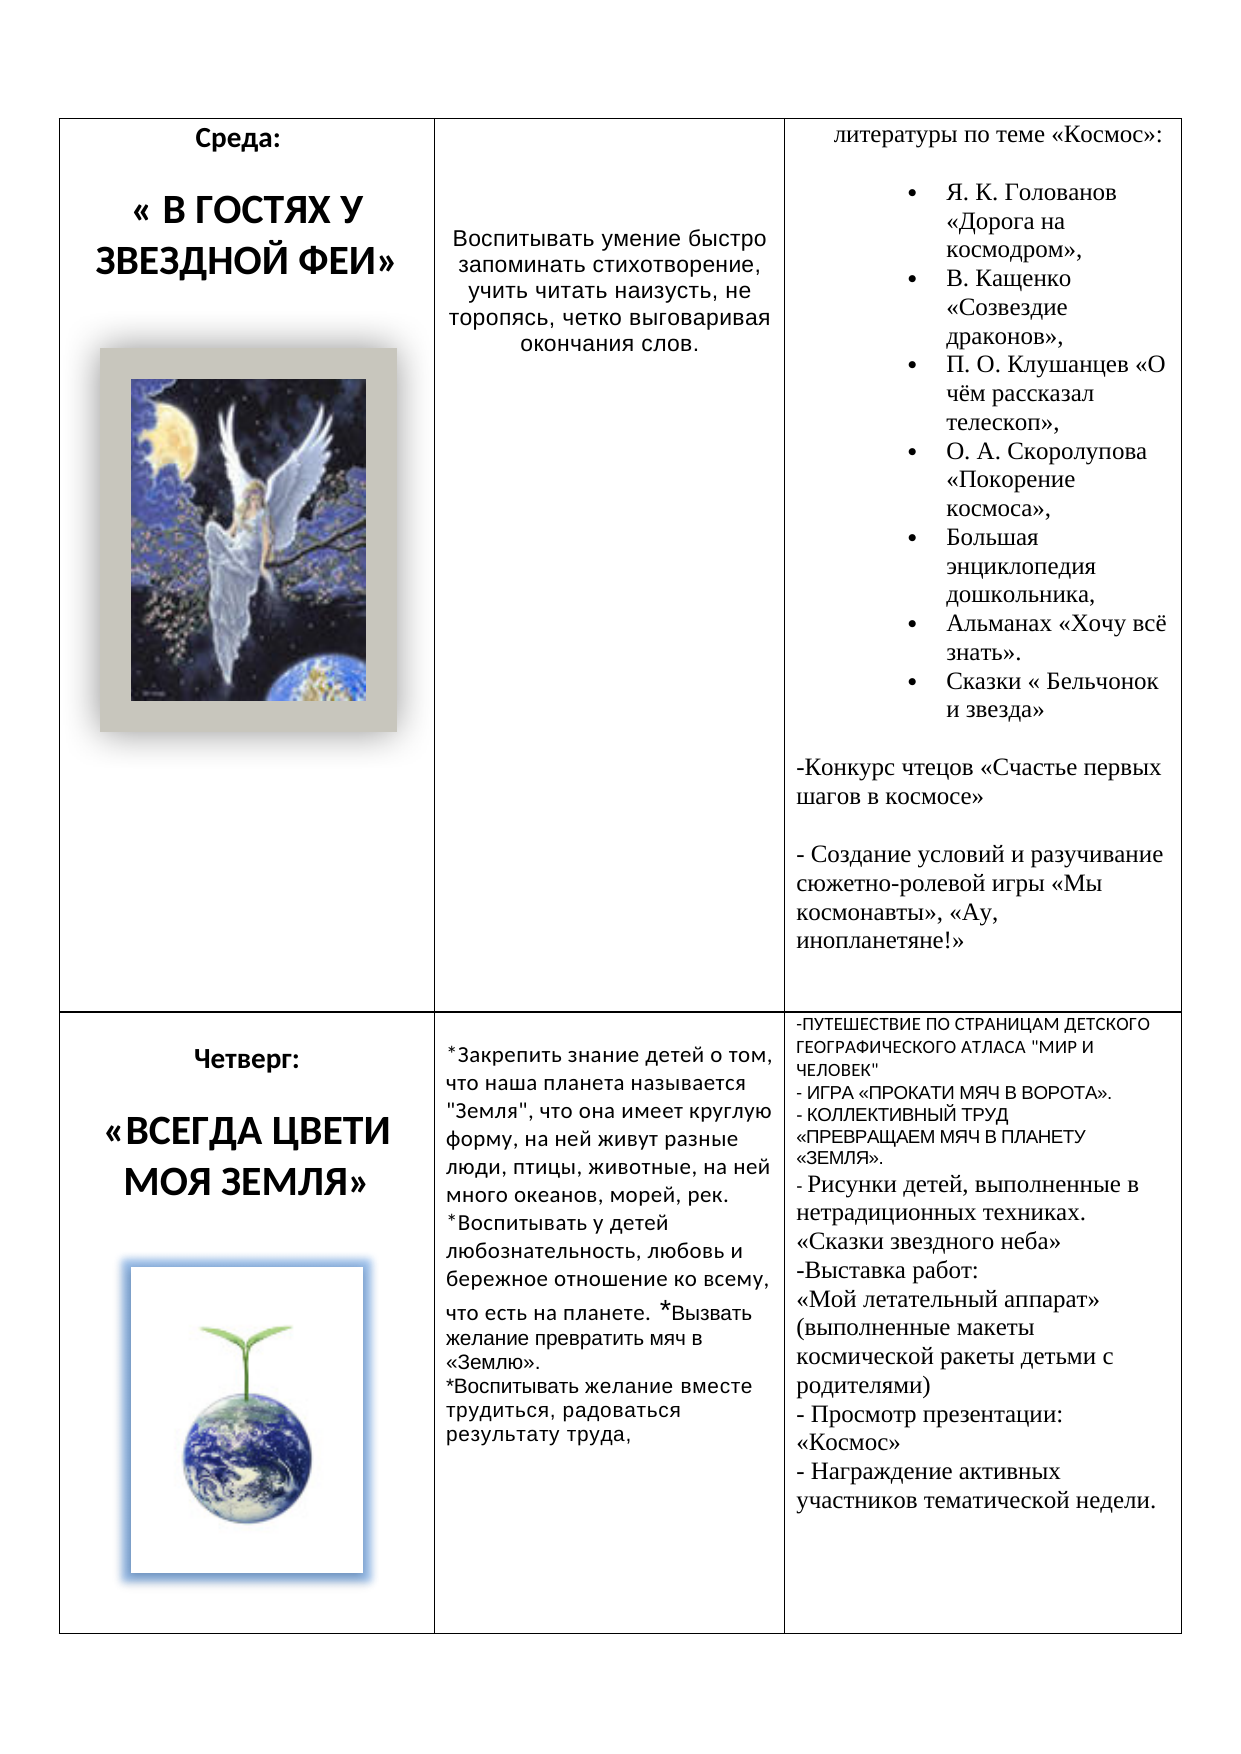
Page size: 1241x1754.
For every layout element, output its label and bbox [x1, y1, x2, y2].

table_cell [785, 119, 1181, 1011]
picture [145, 1282, 348, 1559]
table_cell [435, 119, 784, 1011]
picture [131, 379, 366, 701]
table_cell [785, 1013, 1181, 1632]
table_cell [435, 1013, 784, 1632]
table_cell [60, 119, 434, 1011]
table_cell [60, 1013, 434, 1632]
